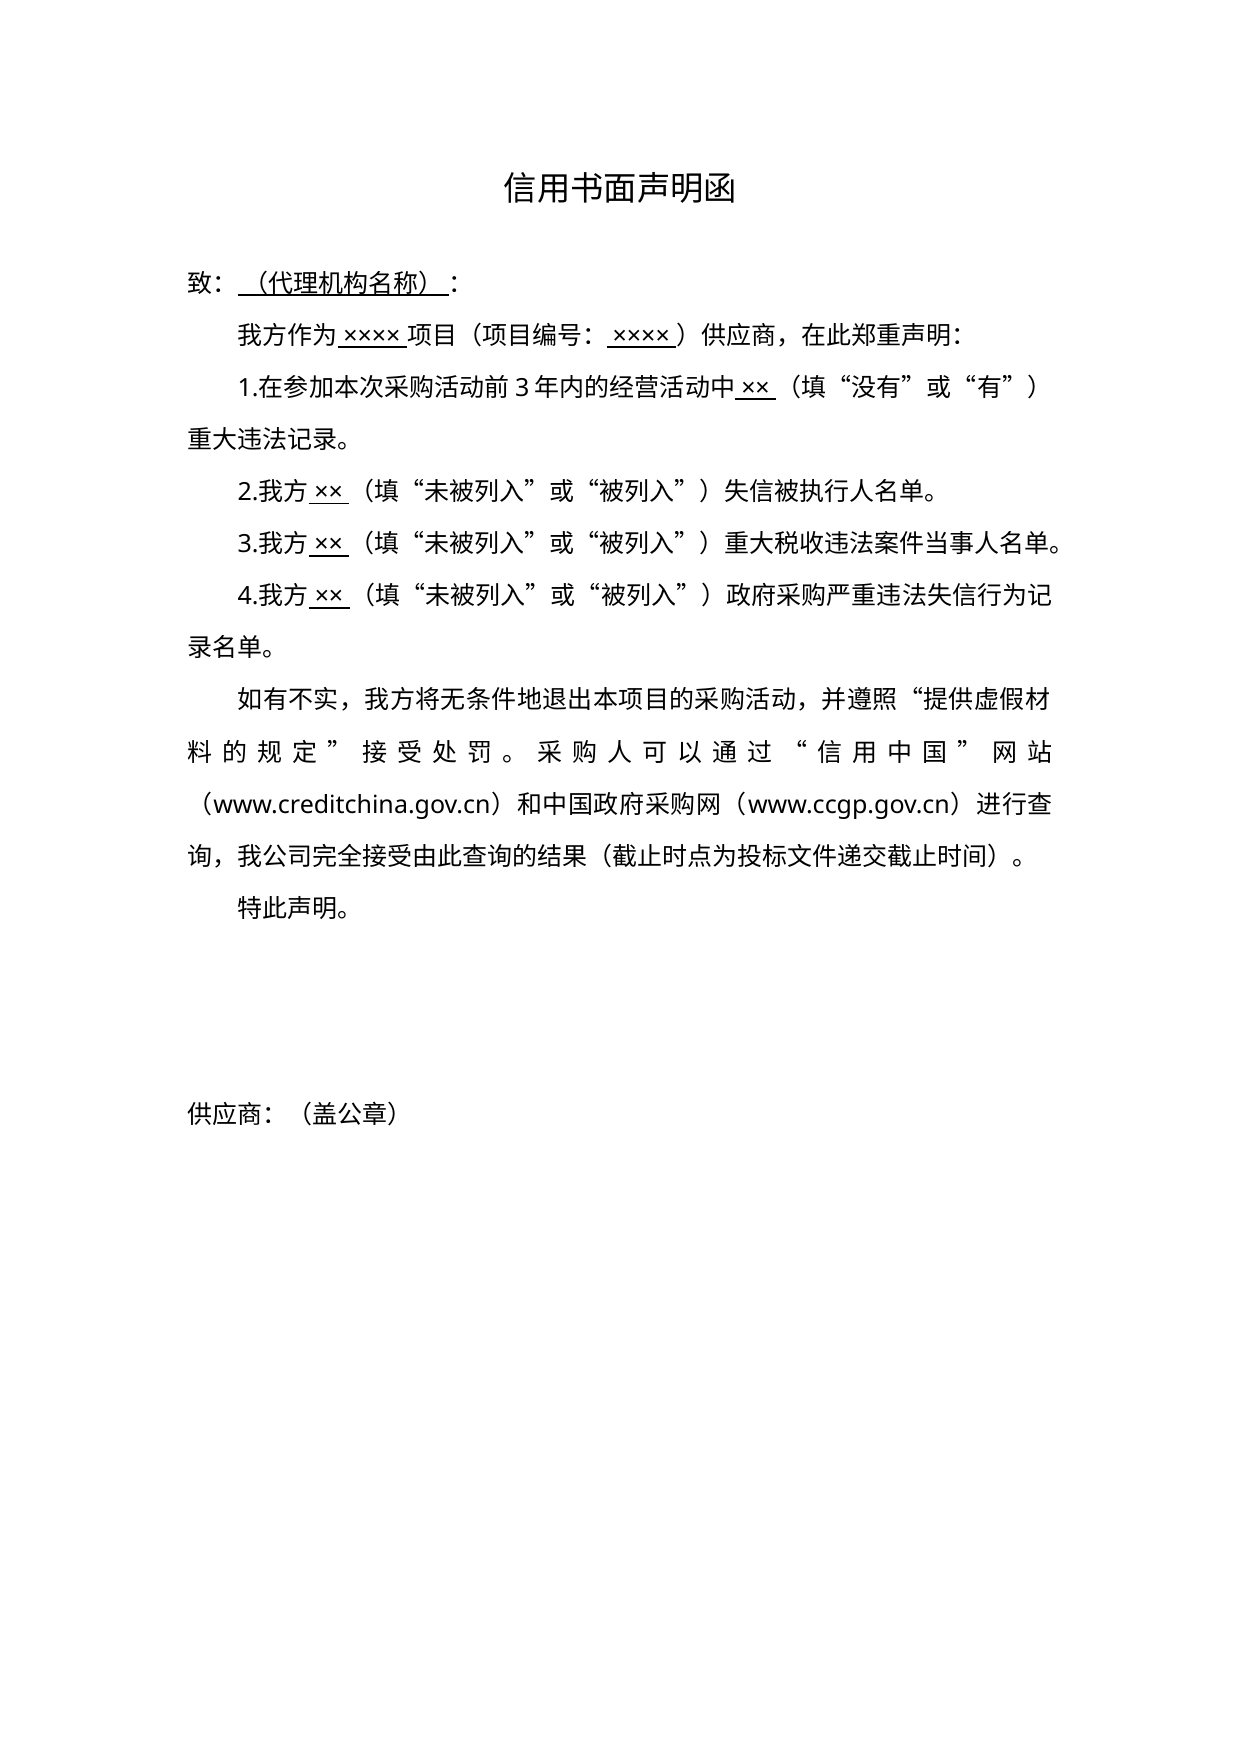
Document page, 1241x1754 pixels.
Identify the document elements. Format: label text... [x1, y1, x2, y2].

text 如有不实，我方将无条件地退出本项目的采购活动，并遵照“提供虚假材料的规定”接受处罚。采购人可以通过“信用中国”网站（www.creditchina.gov.cn）和中国政府采购网（www.ccgp.gov.cn）进行查询，我公司完全接受由此查询的结果（截止时点为投标文件递交截止时间）。 [187, 667, 1053, 876]
text 2.我方 ×× （填“未被列入”或“被列入”）失信被执行人名单。 [187, 459, 1053, 511]
text 供应商：（盖公章） [187, 1080, 1053, 1145]
text 1.在参加本次采购活动前3年内的经营活动中 ×× （填“没有”或“有”）重大违法记录。 [187, 355, 1053, 459]
text 致： （代理机构名称） ： [187, 251, 1053, 303]
text 4.我方 ×× （填“未被列入”或“被列入”）政府采购严重违法失信行为记录名单。 [187, 563, 1053, 667]
text 3.我方 ×× （填“未被列入”或“被列入”）重大税收违法案件当事人名单。 [187, 511, 1053, 563]
text 我方作为 ×××× 项目（项目编号： ×××× ）供应商，在此郑重声明： [187, 303, 1053, 355]
text 特此声明。 [187, 876, 1053, 928]
text 信用书面声明函 [187, 162, 1053, 210]
